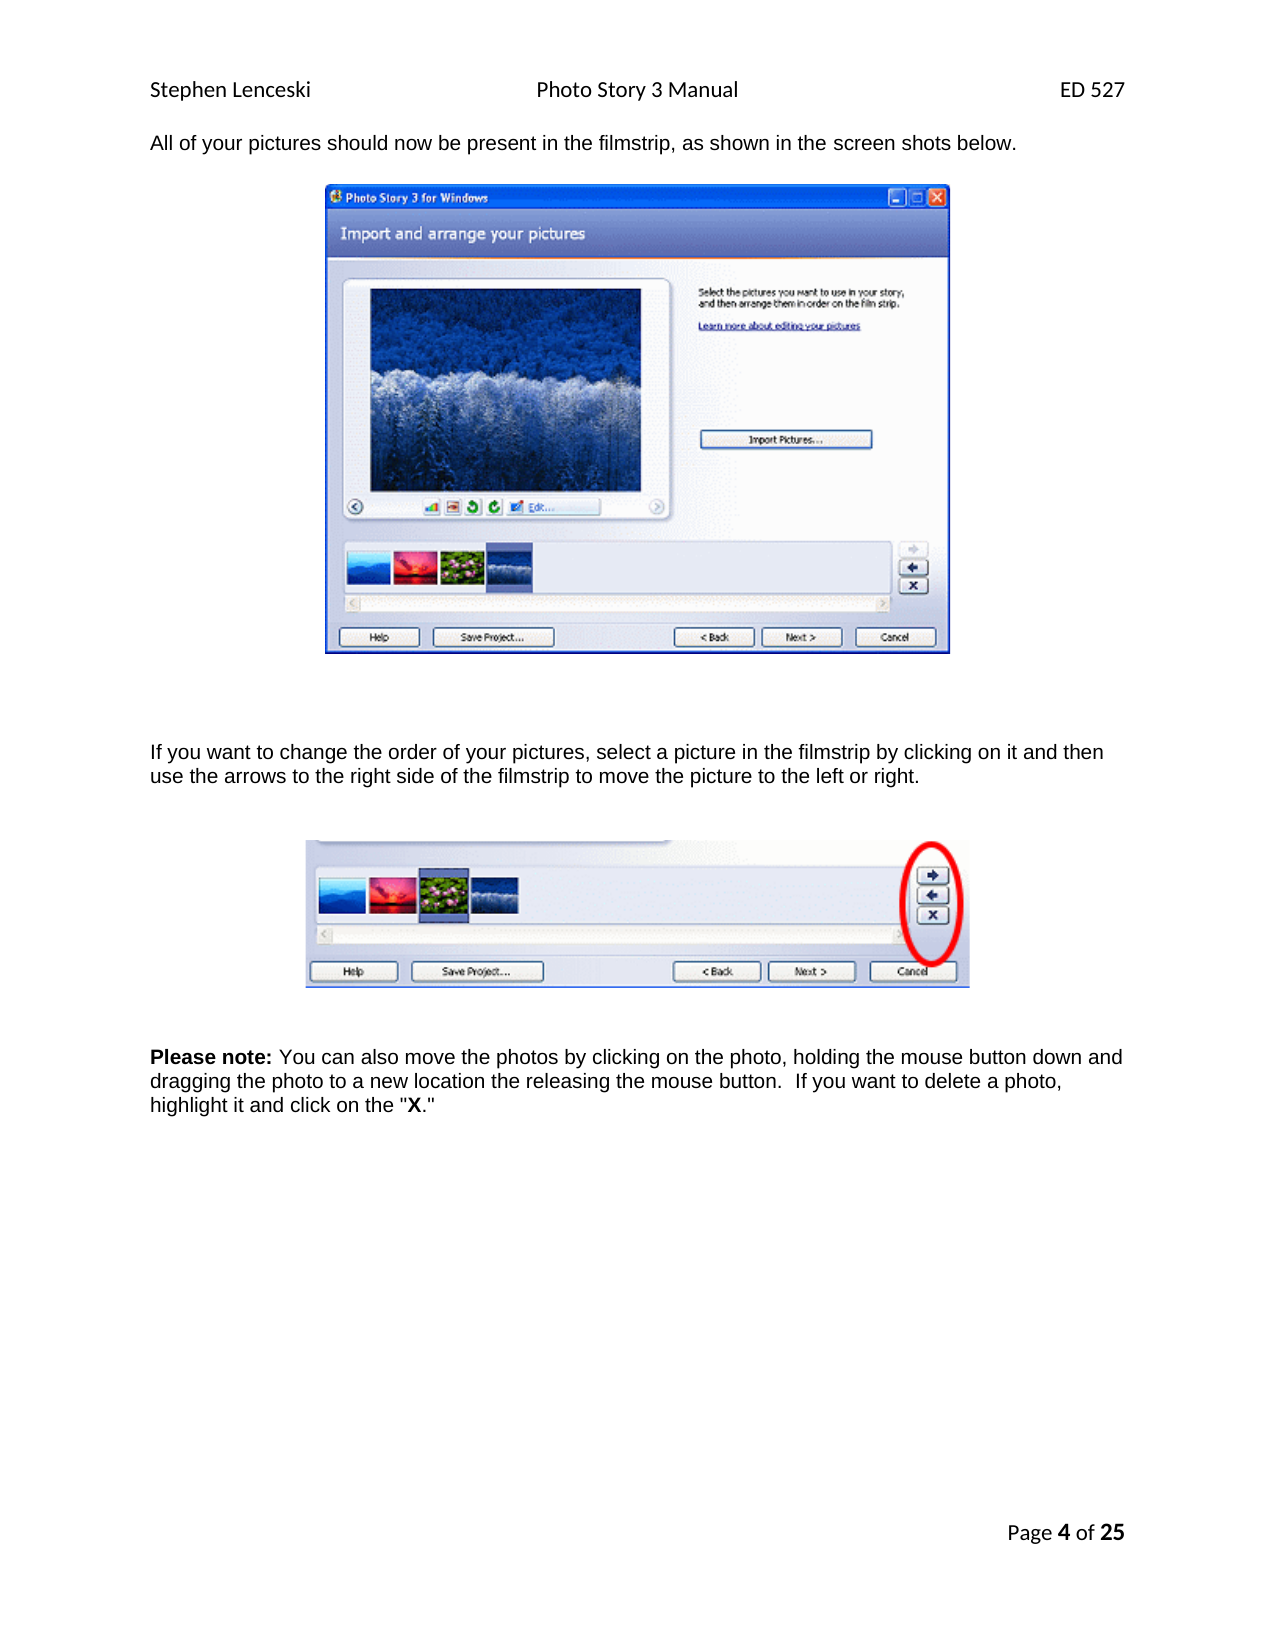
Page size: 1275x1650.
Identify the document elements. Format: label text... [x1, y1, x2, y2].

text All of your pictures should now be present in the filmstrip, as shown in the screen shots below. [150, 131, 1125, 155]
text If you want to change the order of your pictures, select a picture in the filmstrip by clicking on it and then use the arrows to the right side of the filmstrip to move the picture to the left or right. [150, 740, 1125, 788]
picture [325, 184, 951, 654]
text Please note: You can also move the photos by clicking on the photo, holding the mouse button down and dragging the photo to a new location the releasing the mouse button. If you want to delete a photo, highlight it and click on the "X." [150, 1045, 1125, 1117]
picture [305, 840, 970, 988]
